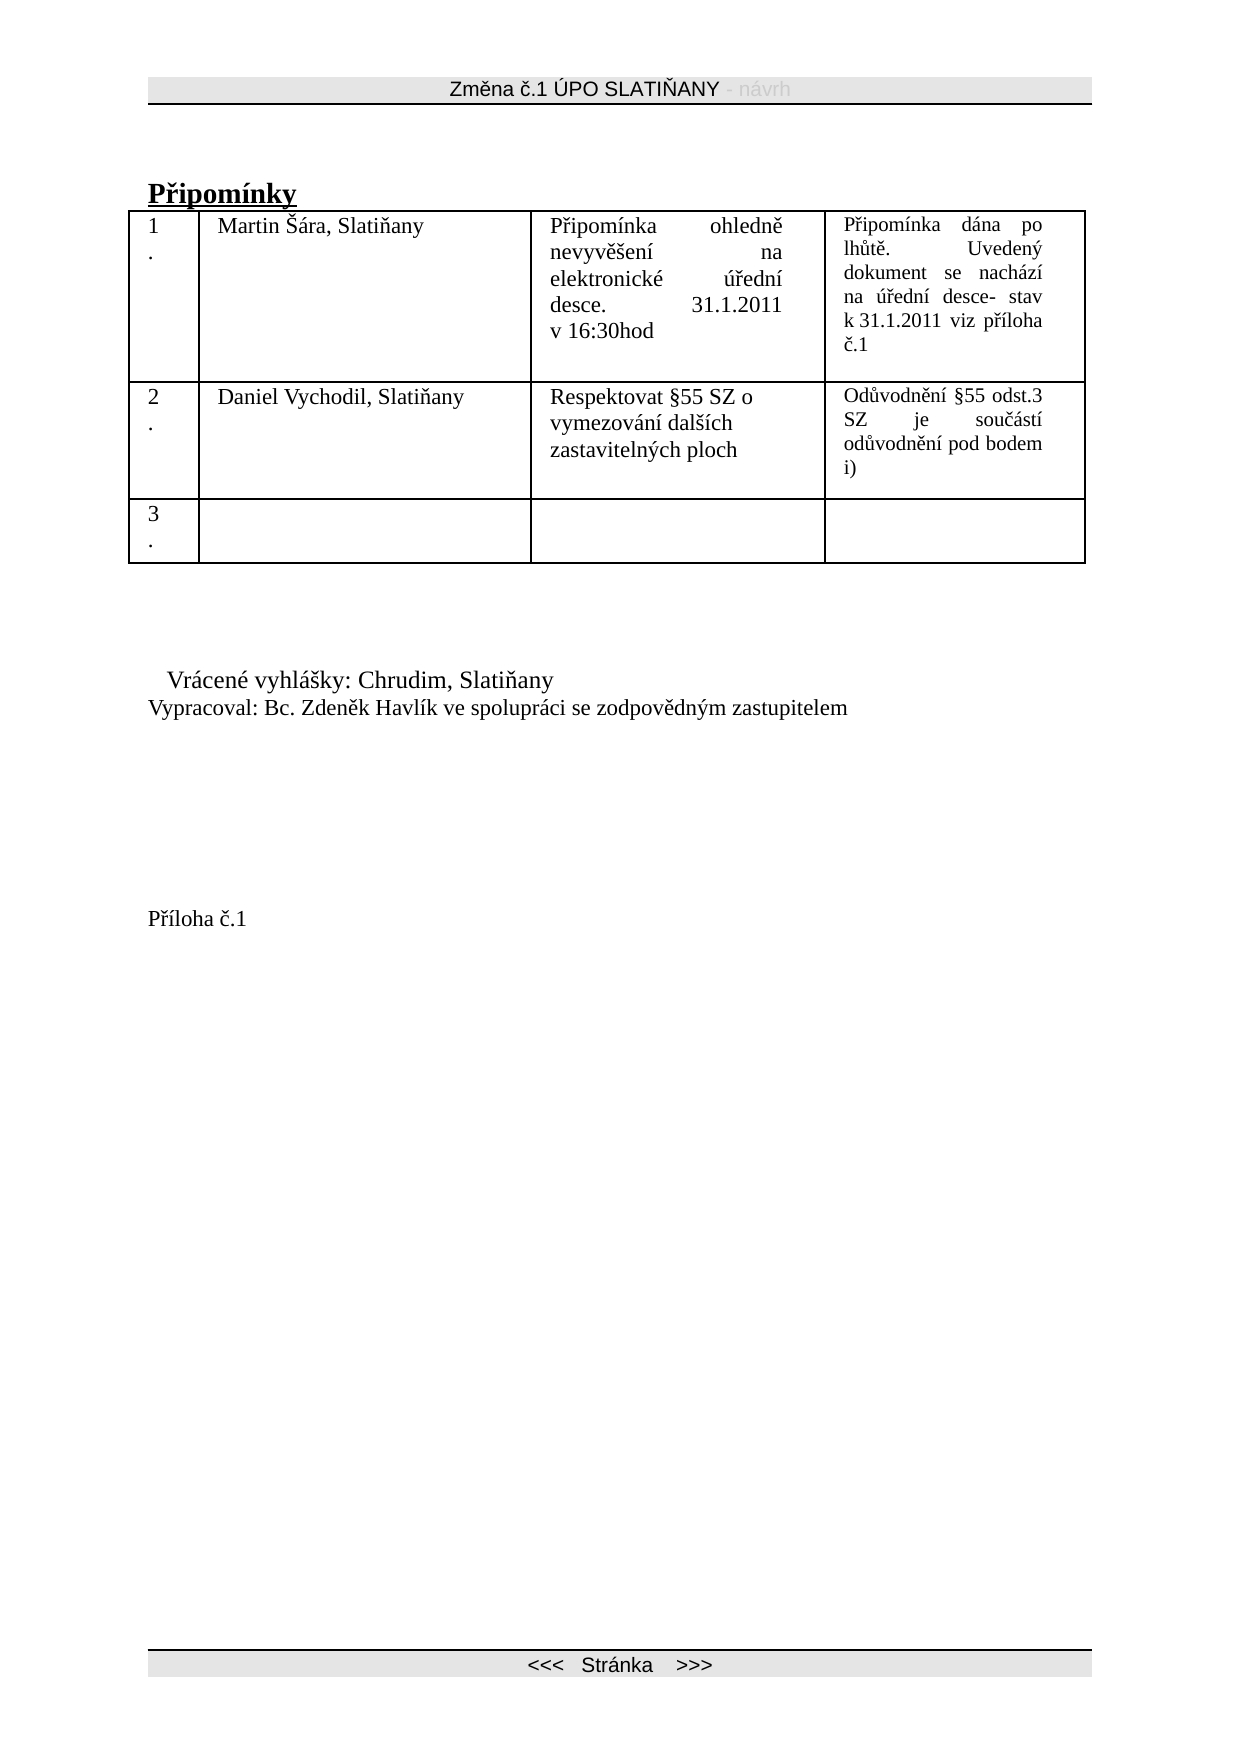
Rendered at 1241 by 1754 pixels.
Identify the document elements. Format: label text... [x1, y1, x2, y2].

text Vypracoval: Bc. Zdeněk Havlík ve spolupráci se zodpovědným zastupitelem [148, 694, 1092, 720]
table_cell [200, 500, 530, 562]
table_header Připomínka ohledně nevyvěšení na elektronické úřední desce. 31.1.2011 v 16:30hod [532, 212, 824, 381]
table_header Připomínka dána po lhůtě. Uvedený dokument se nachází na úřední desce- stav k 31.1.2011 viz příloha č.1 [826, 212, 1084, 381]
table_cell [532, 500, 824, 562]
table_cell 2. [130, 383, 198, 498]
text Připomínky [148, 176, 1092, 210]
table_cell 3. [130, 500, 198, 562]
table_cell Daniel Vychodil, Slatiňany [200, 383, 530, 498]
table_cell Odůvodnění §55 odst.3 SZ je součástí odůvodnění pod bodem i) [826, 383, 1084, 498]
table_cell Respektovat §55 SZ o vymezování dalších zastavitelných ploch [532, 383, 824, 498]
table_cell [826, 500, 1084, 562]
table_header 1. [130, 212, 198, 381]
text Vrácené vyhlášky: Chrudim, Slatiňany [166, 665, 1069, 694]
table_header Martin Šára, Slatiňany [200, 212, 530, 381]
text Příloha č.1 [148, 905, 1092, 931]
